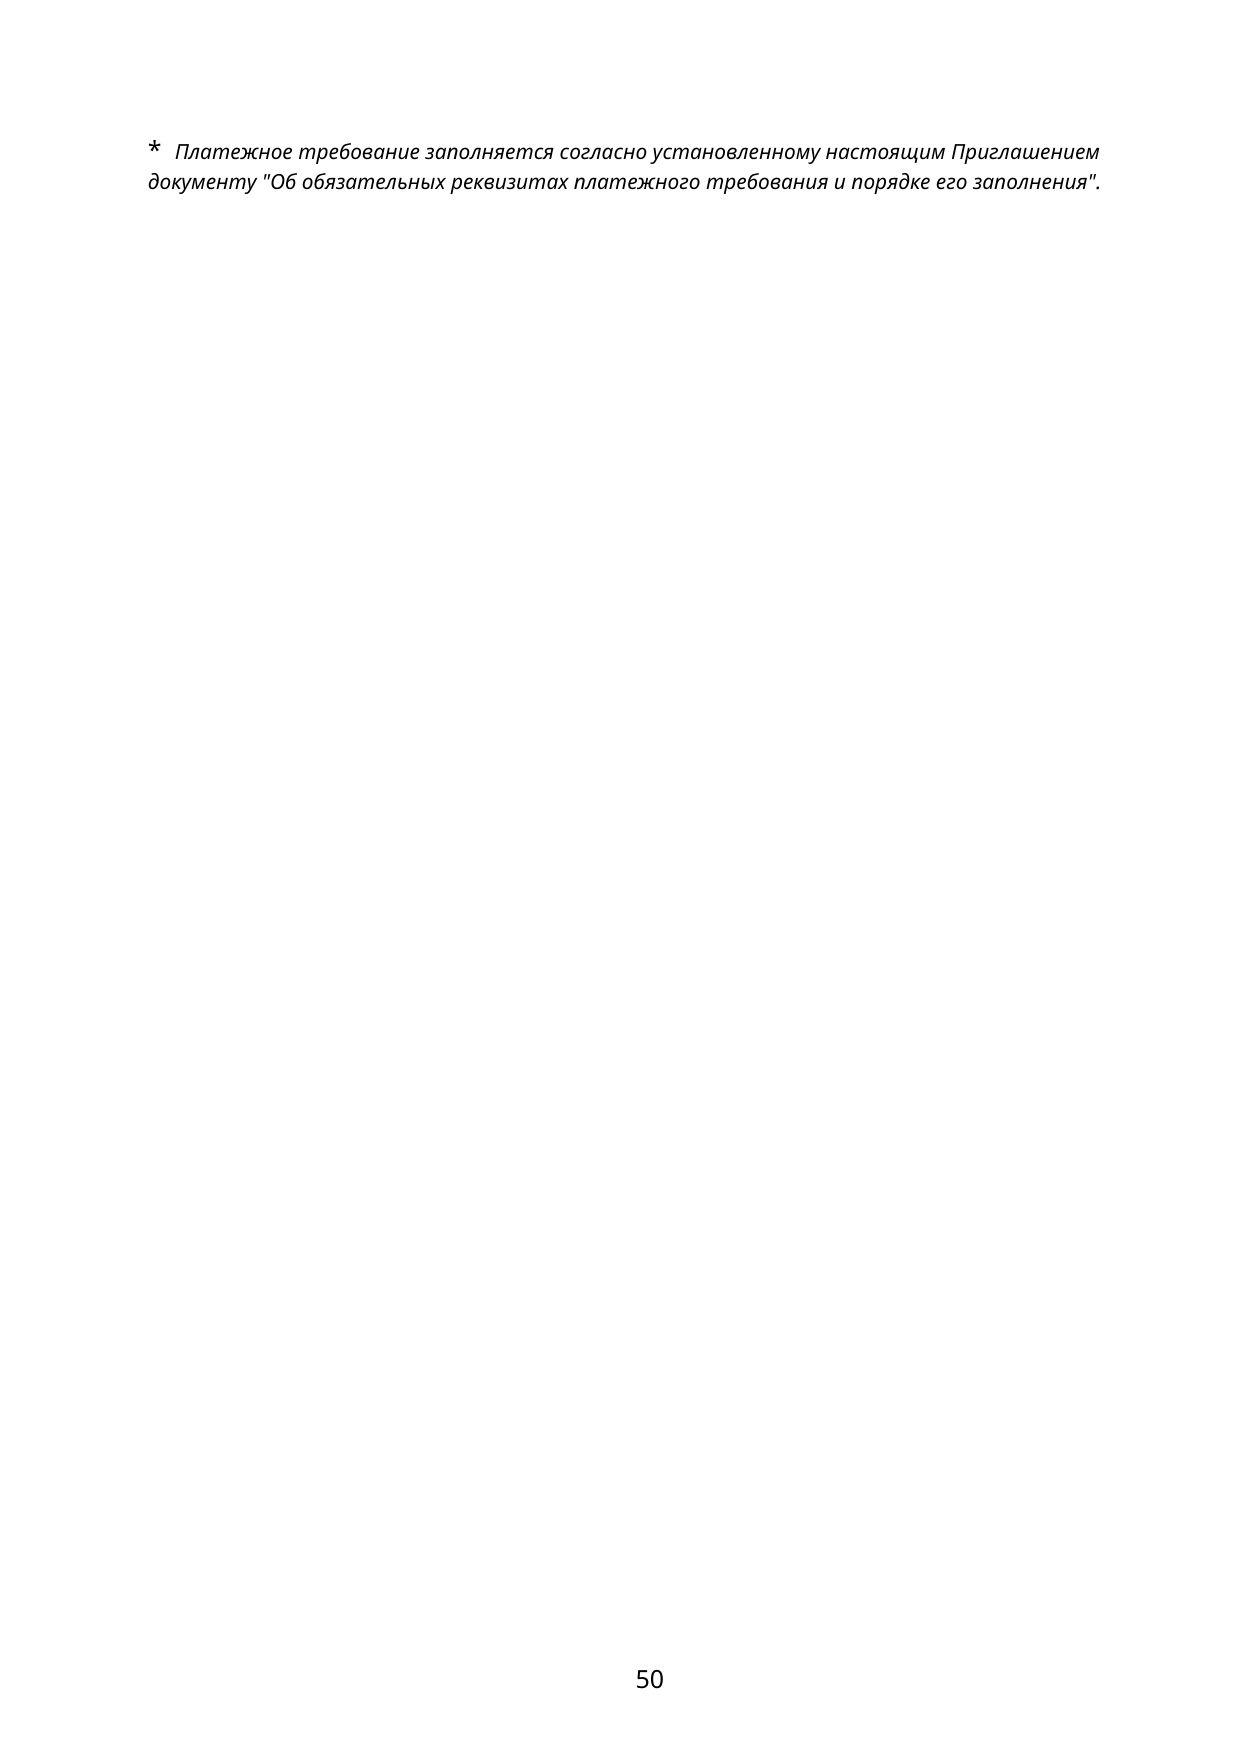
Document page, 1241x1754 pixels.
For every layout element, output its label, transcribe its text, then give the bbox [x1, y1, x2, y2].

text * Платежное требование заполняется согласно установленному настоящим Приглашением документу "Об обязательных реквизитах платежного требования и порядке его заполнения". [148, 133, 1152, 195]
